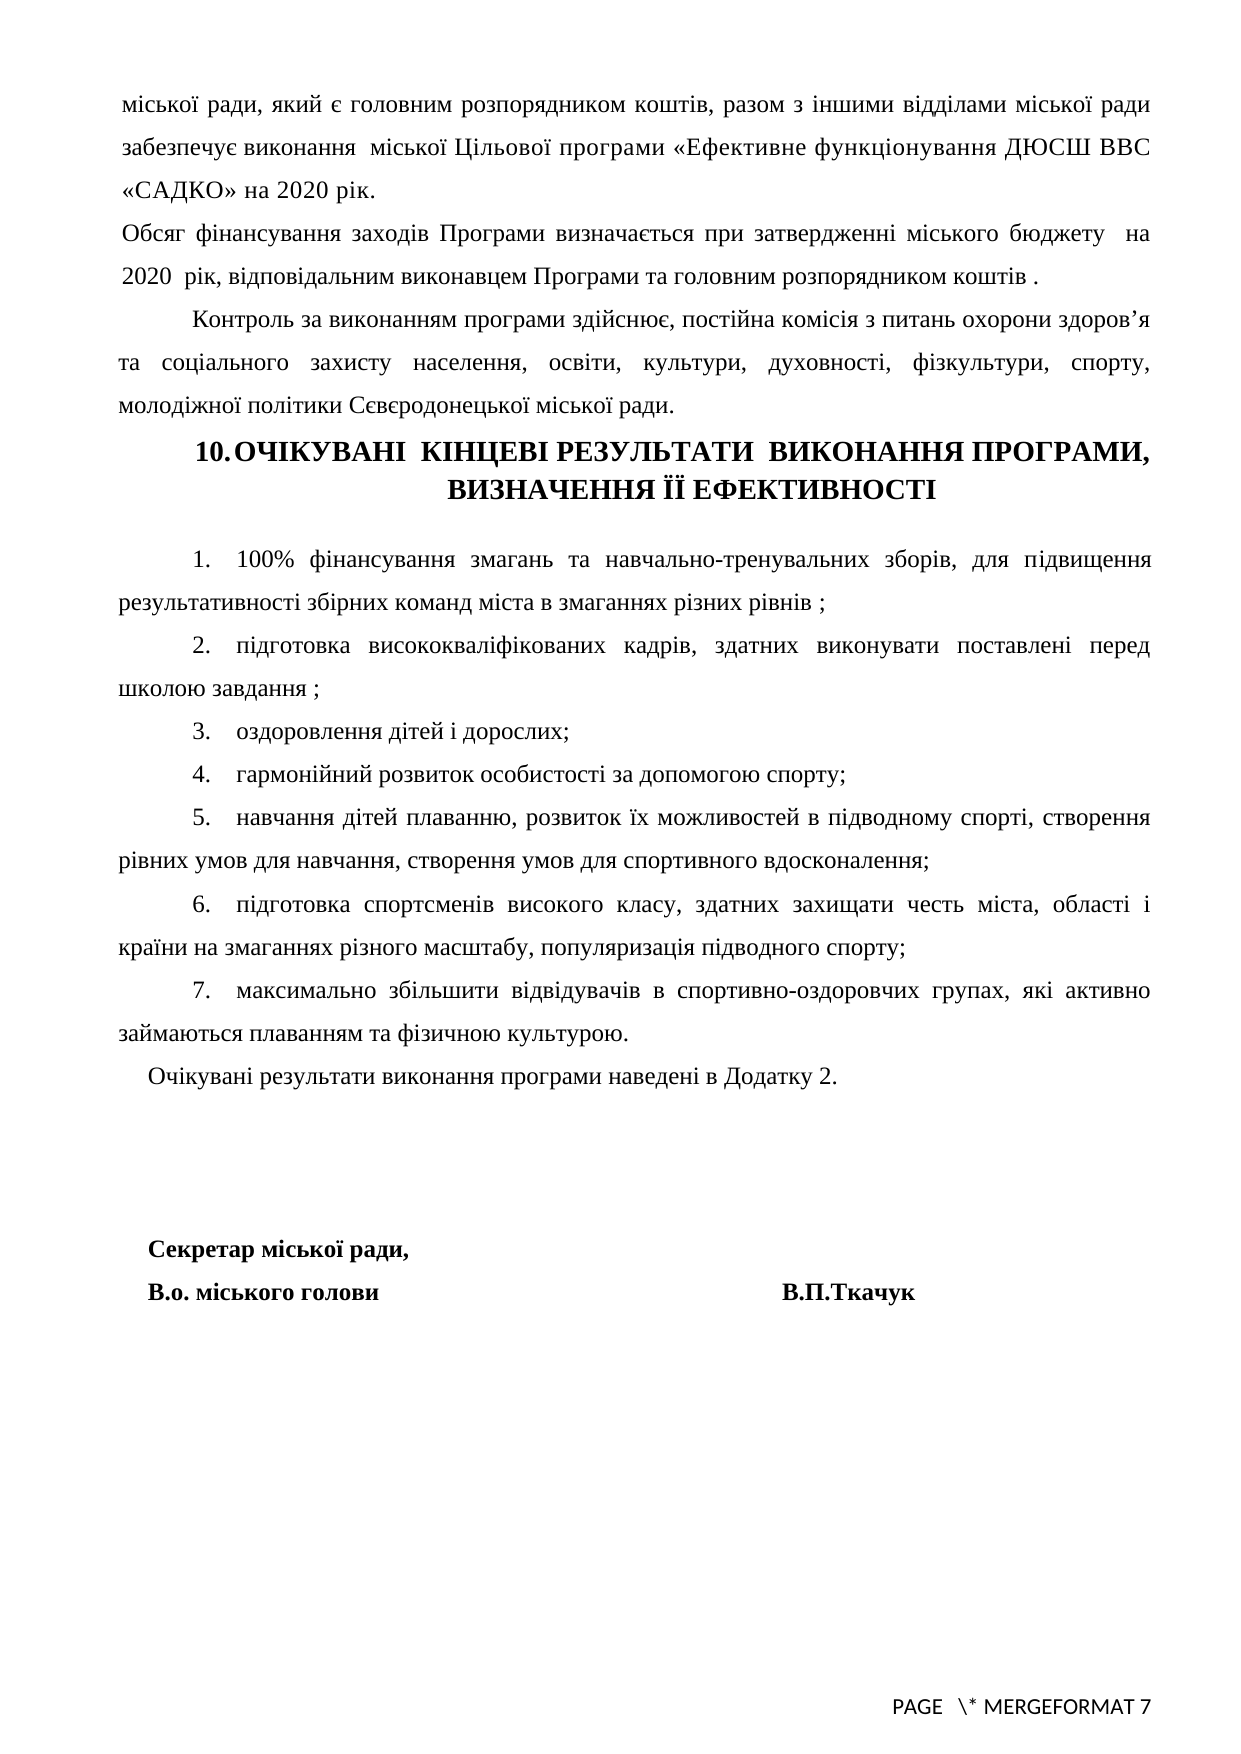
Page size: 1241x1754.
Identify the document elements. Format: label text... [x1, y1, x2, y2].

list гармонійний розвиток особистості за допомогою спорту; [118, 759, 1152, 788]
list ОЧІКУВАНІ КІНЦЕВІ РЕЗУЛЬТАТИ ВИКОНАННЯ ПРОГРАМИ, ВИЗНАЧЕННЯ ЇЇ ЕФЕКТИВНОСТІ [193, 434, 1152, 506]
list навчання дітей плаванню, розвиток їх можливостей в підводному спорті, створення рівних умов для навчання, створення умов для спортивного вдосконалення; [118, 802, 1152, 874]
list Очікувані результати виконання програми наведені в Додатку 2. [118, 1061, 1152, 1090]
list Секретар міської ради, [118, 1234, 1152, 1262]
text Обсяг фінансування заходів Програми визначається при затвердженні міського бюджету на 2020 рік, відповідальним виконавцем Програми та головним розпорядником коштів . [122, 218, 1152, 290]
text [122, 89, 1152, 204]
list оздоровлення дітей і дорослих; [118, 716, 1152, 745]
list підготовка спортсменів високого класу, здатних захищати честь міста, області і країни на змаганнях різного масштабу, популяризація підводного спорту; [118, 889, 1152, 961]
list підготовка висококваліфікованих кадрів, здатних виконувати поставлені перед школою завдання ; [118, 630, 1152, 702]
list 100% фінансування змагань та навчально-тренувальних зборів, для підвищення результативності збірних команд міста в змаганнях різних рівнів ; [118, 544, 1152, 616]
list В.о. міського голови В.П.Ткачук [118, 1277, 1152, 1306]
list максимально збільшити відвідувачів в спортивно-оздоровчих групах, які активно займаються плаванням та фізичною культурою. [118, 975, 1152, 1047]
text Контроль за виконанням програми здійснює, постійна комісія з питань охорони здоров’я та соціального захисту населення, освіти, культури, духовності, фізкультури, спорту, молодіжної політики Сєвєродонецької міської ради. [118, 304, 1152, 419]
